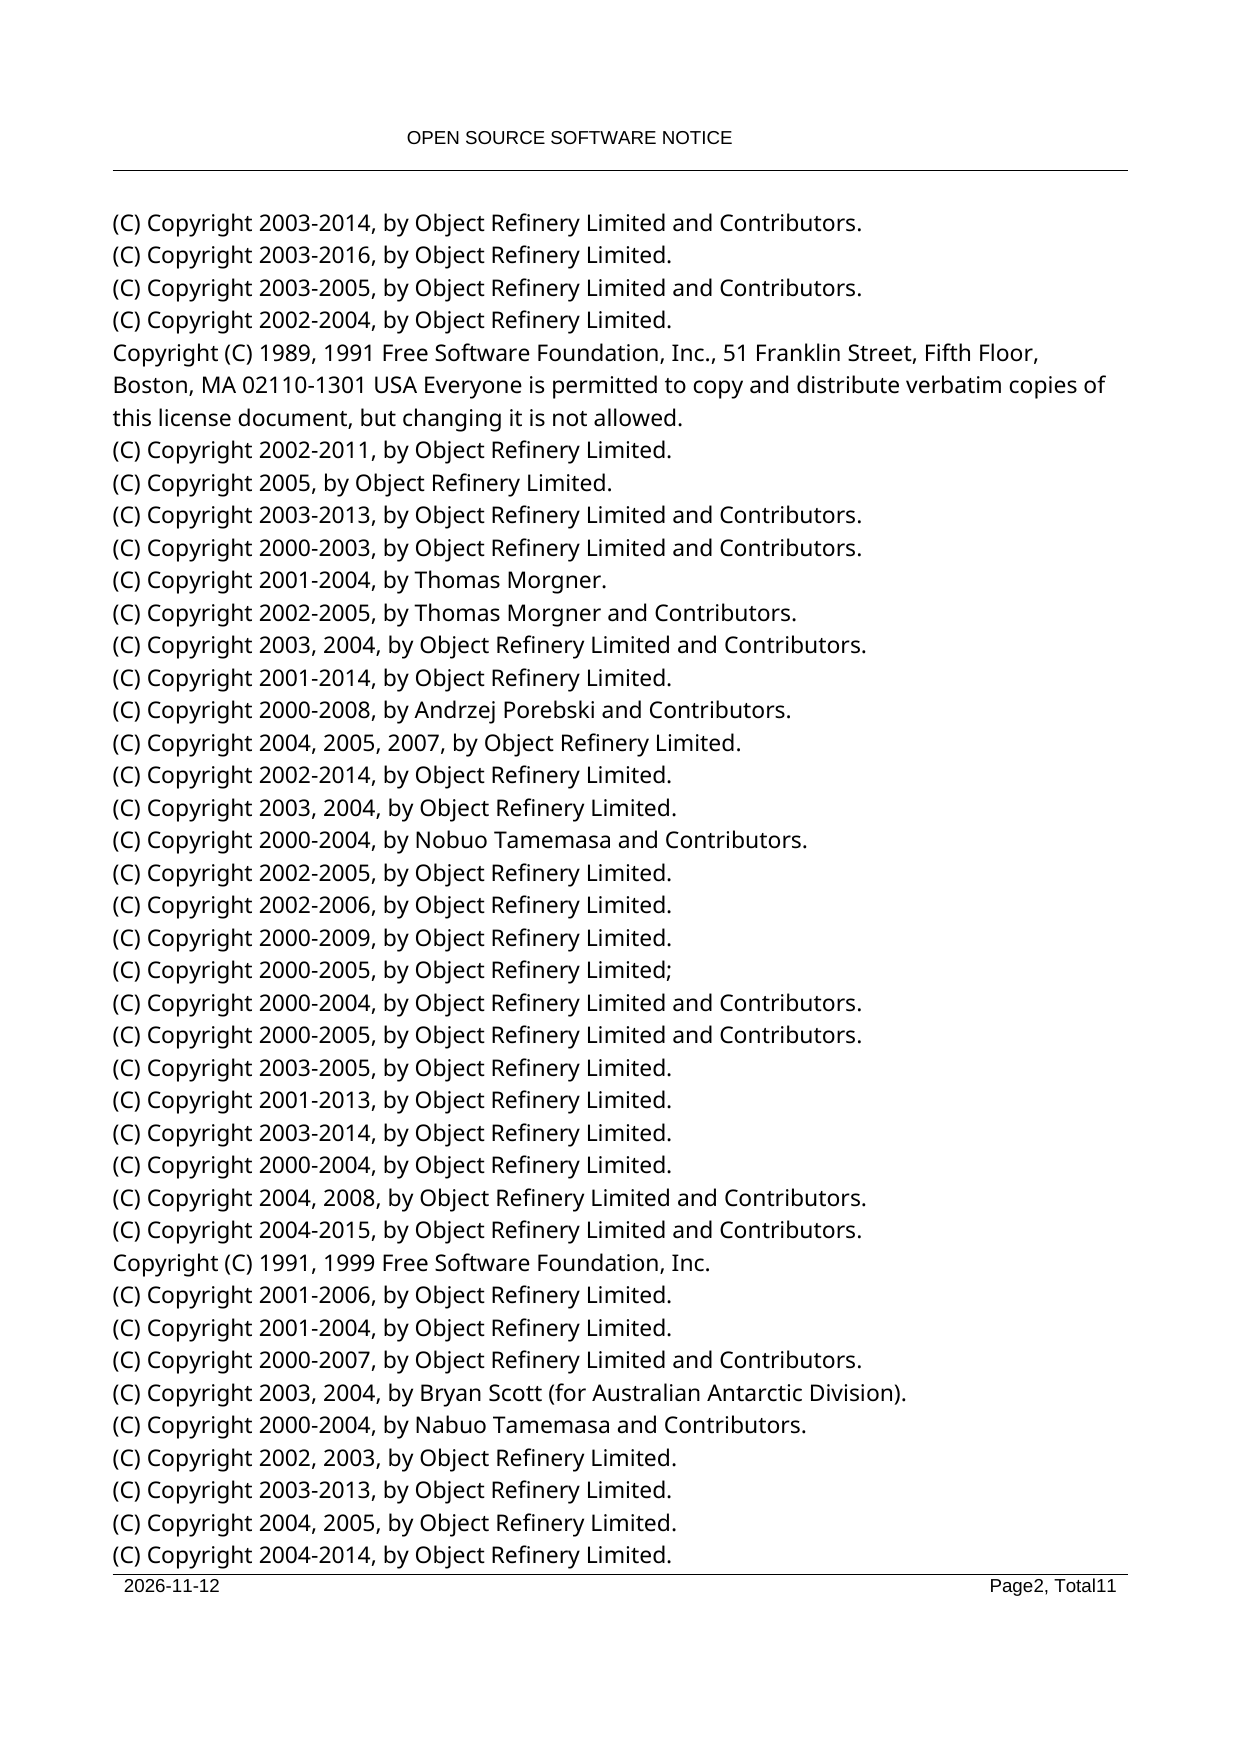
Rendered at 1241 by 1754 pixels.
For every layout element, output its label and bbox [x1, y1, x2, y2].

text [112, 206, 1128, 1571]
